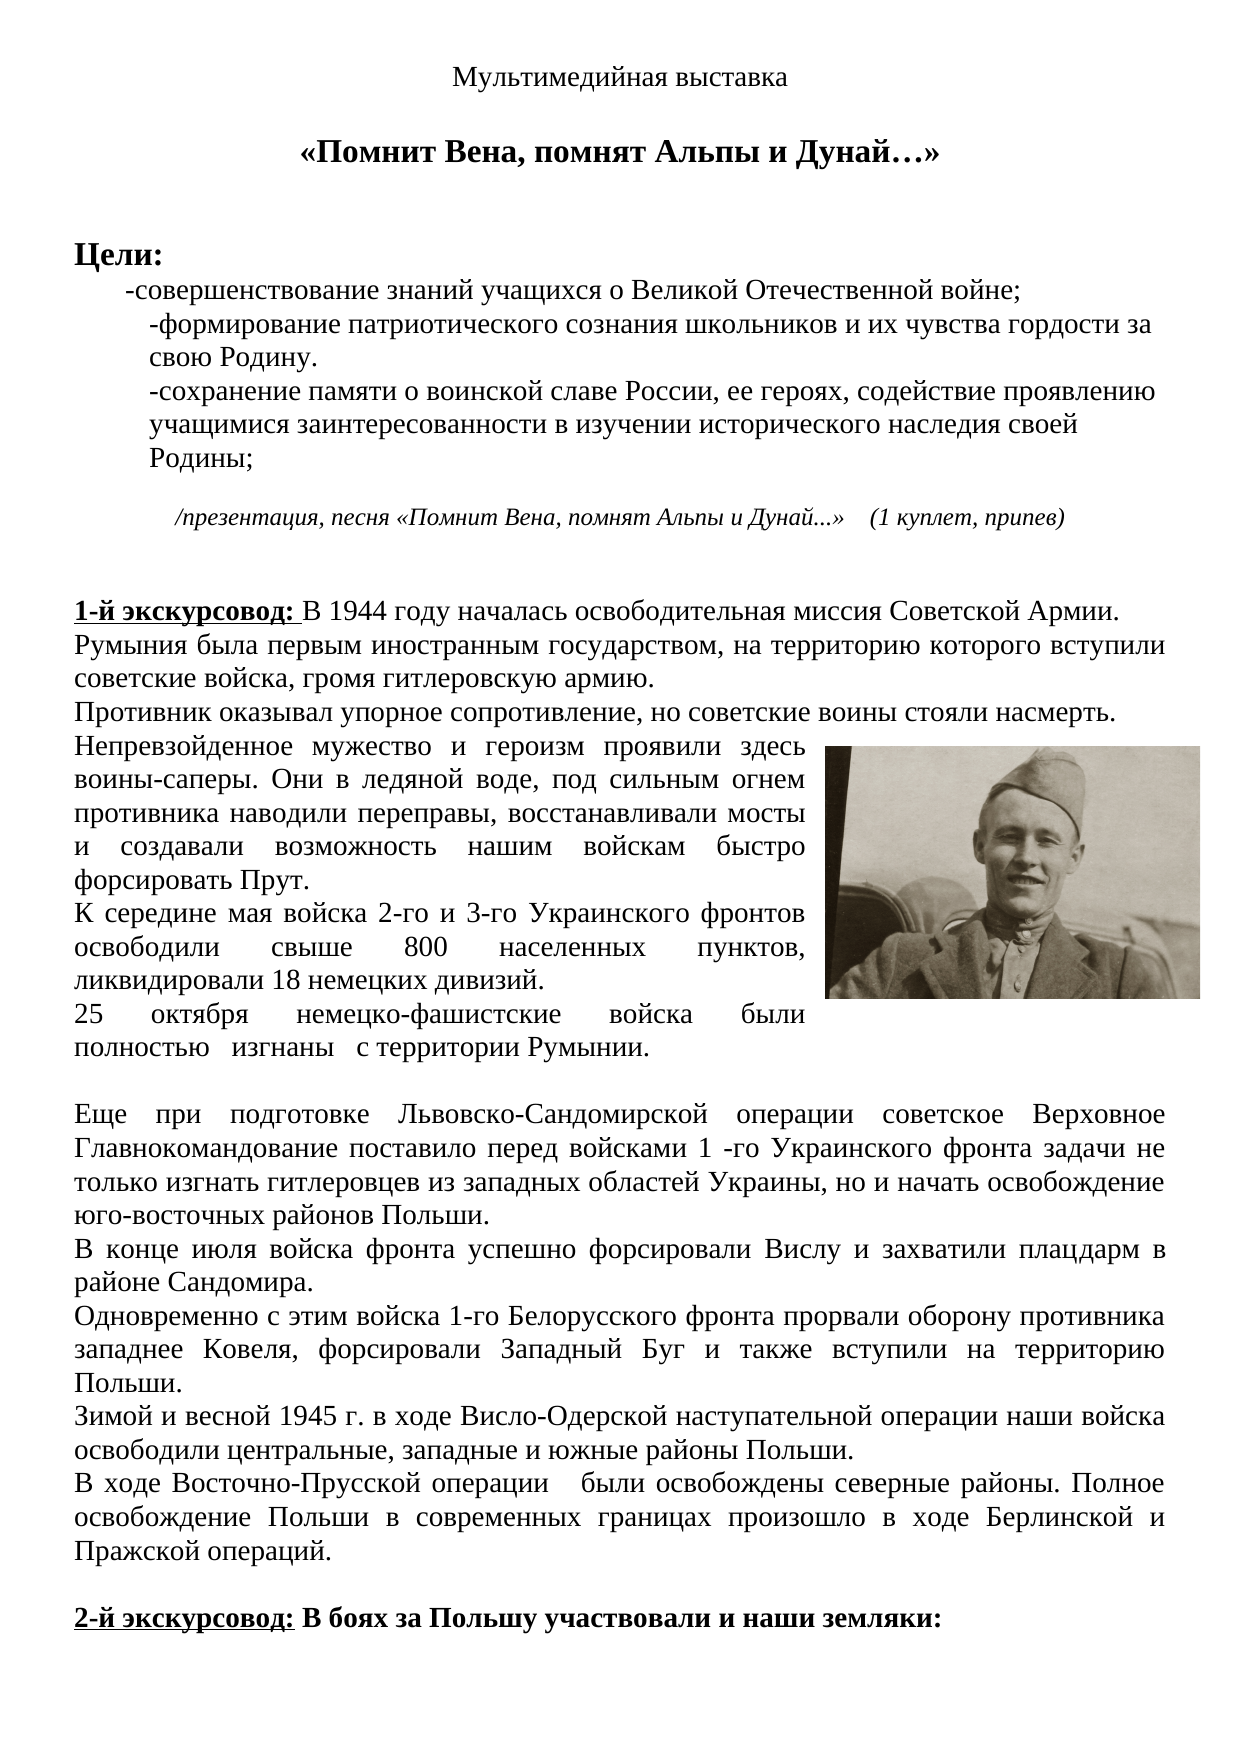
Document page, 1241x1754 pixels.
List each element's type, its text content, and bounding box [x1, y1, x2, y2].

text Румыния была первым иностранным государством, на территорию которого вступили советские войска, громя гитлеровскую армию. [74, 627, 1166, 694]
text -совершенствование знаний учащихся о Великой Отечественной войне; [74, 272, 1166, 306]
text В ходе Восточно-Прусской операции были освобождены северные районы. Полное освобождение Польши в современных границах произошло в ходе Берлинской и Пражской операций. [74, 1466, 1166, 1566]
text 2-й экскурсовод: В боях за Польшу участвовали и наши земляки: [74, 1600, 1166, 1633]
text Еще при подготовке Львовско-Сандомирской операции советское Верховное Главнокомандование поставило перед войсками 1 -го Украинского фронта задачи не только изгнать гитлеровцев из западных областей Украины, но и начать освобождение юго-восточных районов Польши. [74, 1097, 1166, 1231]
text 1-й экскурсовод: В 1944 году началась освободительная миссия Советской Армии. [74, 593, 1166, 627]
text «Помнит Вена, помнят Альпы и Дунай…» [74, 131, 1166, 169]
text Одновременно с этим войска 1-го Белорусского фронта прорвали оборону противника западнее Ковеля, форсировали Западный Буг и также вступили на территорию Польши. [74, 1298, 1166, 1398]
text К середине мая войска 2-го и 3-го Украинского фронтов освободили свыше 800 населенных пунктов, ликвидировали 18 немецких дивизий. [74, 895, 825, 996]
text Зимой и весной 1945 г. в ходе Висло-Одерской наступательной операции наши войска освободили центральные, западные и южные районы Польши. [74, 1398, 1166, 1466]
text Противник оказывал упорное сопротивление, но советские воины стояли насмерть. [74, 694, 1166, 728]
text -формирование патриотического сознания школьников и их чувства гордости за свою Родину. [149, 306, 1166, 373]
text Мультимедийная выставка [74, 59, 1166, 93]
text /презентация, песня «Помнит Вена, помнят Альпы и Дунай...» (1 куплет, припев) [74, 502, 1166, 531]
text Цели: [74, 234, 1166, 272]
picture [825, 746, 1200, 999]
text 25 октября немецко-фашистские войска были полностью изгнаны с территории Румынии. [74, 996, 1166, 1063]
text Непревзойденное мужество и героизм проявили здесь воины-саперы. Они в ледяной воде, под сильным огнем противника наводили переправы, восстанавливали мосты и создавали возможность нашим войскам быстро форсировать Прут. [74, 728, 1166, 895]
text -сохранение памяти о воинской славе России, ее героях, содействие проявлению учащимися заинтересованности в изучении исторического наследия своей Родины; [149, 373, 1166, 474]
text В конце июля войска фронта успешно форсировали Вислу и захватили плацдарм в районе Сандомира. [74, 1231, 1166, 1298]
